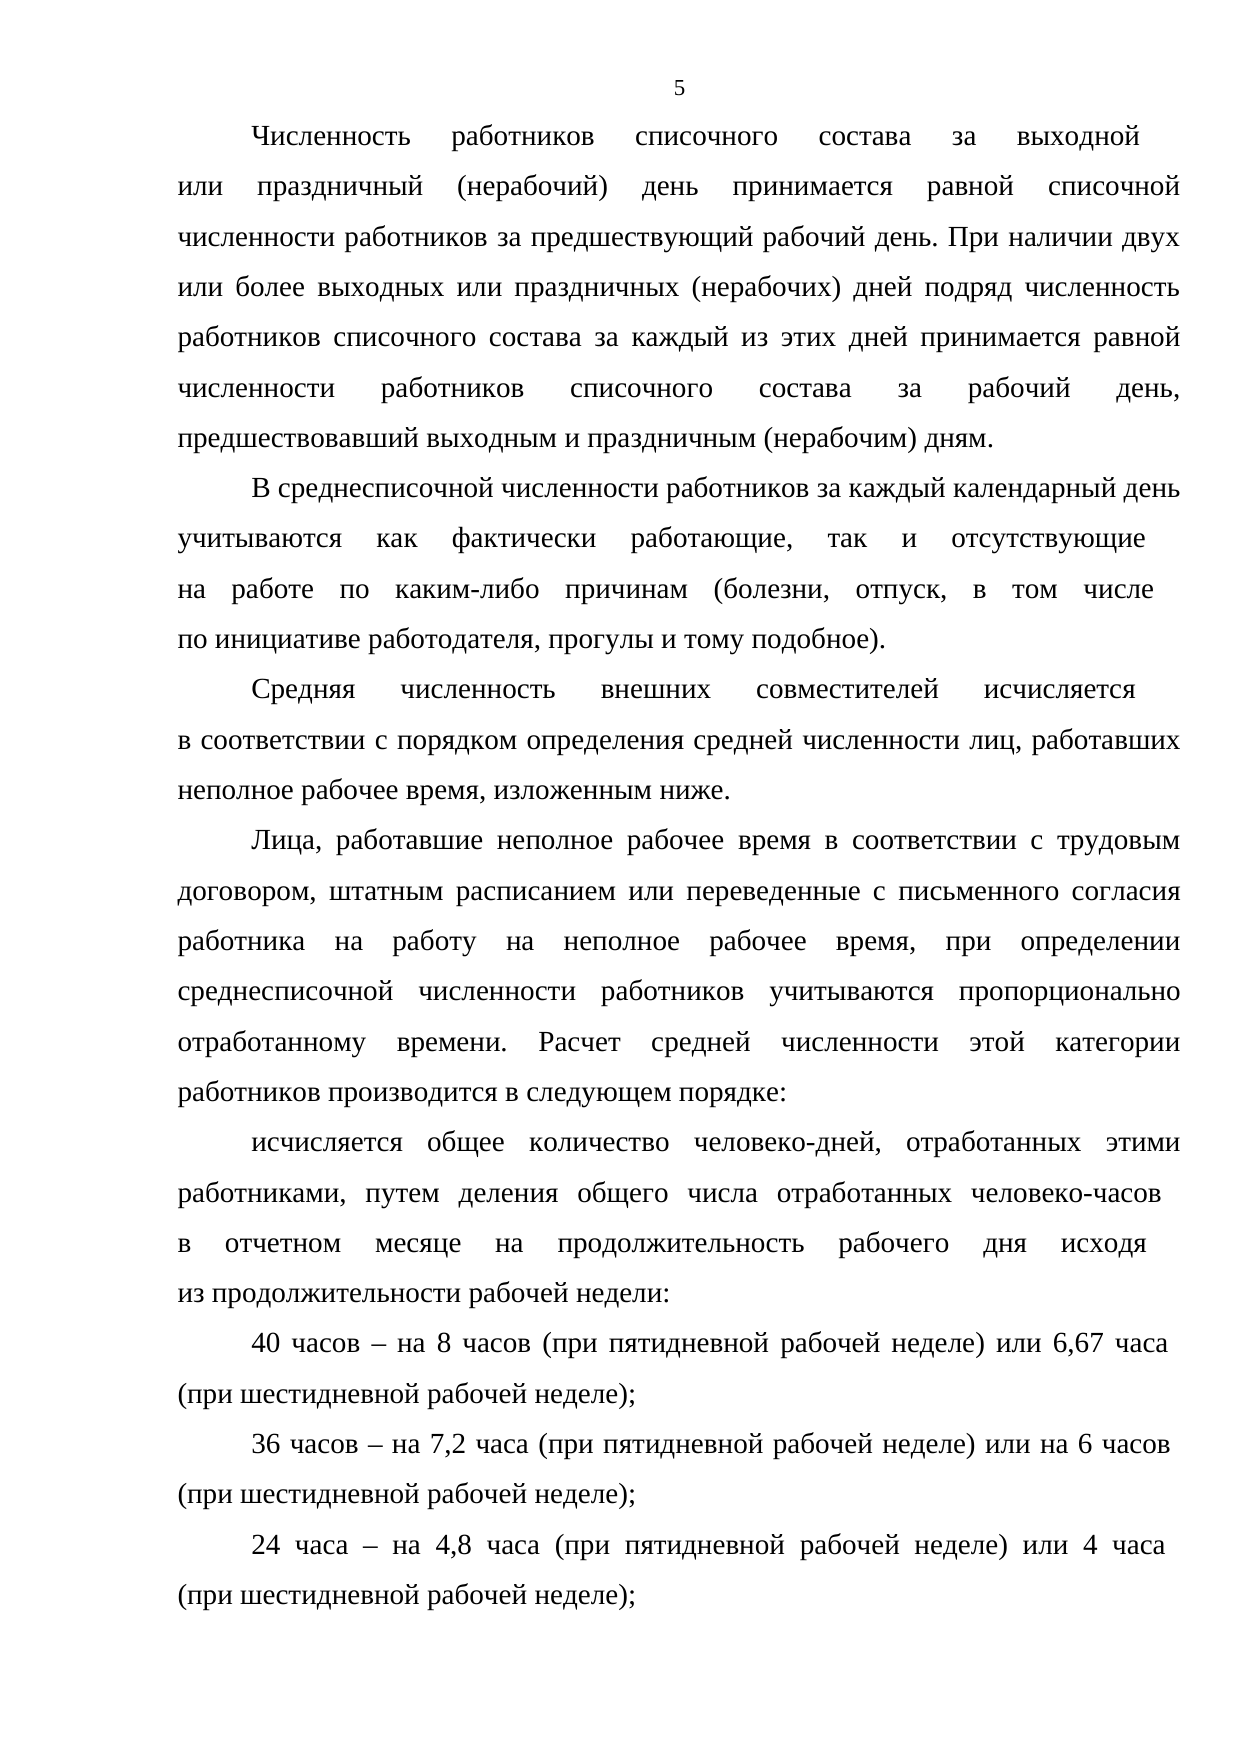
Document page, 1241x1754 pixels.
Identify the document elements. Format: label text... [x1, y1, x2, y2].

text Численность работников списочного состава за выходной или праздничный (нерабочий) день принимается равной списочной численности работников за предшествующий рабочий день. При наличии двух или более выходных или праздничных (нерабочих) дней подряд численность работников списочного состава за каждый из этих дней принимается равной численности работников списочного состава за рабочий день, предшествовавший выходным и праздничным (нерабочим) дням. [177, 118, 1181, 453]
text Лица, работавшие неполное рабочее время в соответствии с трудовым договором, штатным расписанием или переведенные с письменного согласия работника на работу на неполное рабочее время, при определении среднесписочной численности работников учитываются пропорционально отработанному времени. Расчет средней численности этой категории работников производится в следующем порядке: [177, 822, 1181, 1108]
text В среднесписочной численности работников за каждый календарный день учитываются как фактически работающие, так и отсутствующие на работе по каким-либо причинам (болезни, отпуск, в том числе по инициативе работодателя, прогулы и тому подобное). [177, 470, 1181, 655]
text исчисляется общее количество человеко-дней, отработанных этими работниками, путем деления общего числа отработанных человеко-часов в отчетном месяце на продолжительность рабочего дня исходя из продолжительности рабочей недели: [177, 1124, 1181, 1309]
text 24 часа – на 4,8 часа (при пятидневной рабочей неделе) или 4 часа (при шестидневной рабочей неделе); [177, 1527, 1181, 1611]
text Средняя численность внешних совместителей исчисляется в соответствии с порядком определения средней численности лиц, работавших неполное рабочее время, изложенным ниже. [177, 672, 1181, 806]
text 40 часов – на 8 часов (при пятидневной рабочей неделе) или 6,67 часа (при шестидневной рабочей неделе); [177, 1326, 1181, 1409]
text 36 часов – на 7,2 часа (при пятидневной рабочей неделе) или на 6 часов (при шестидневной рабочей неделе); [177, 1426, 1181, 1510]
